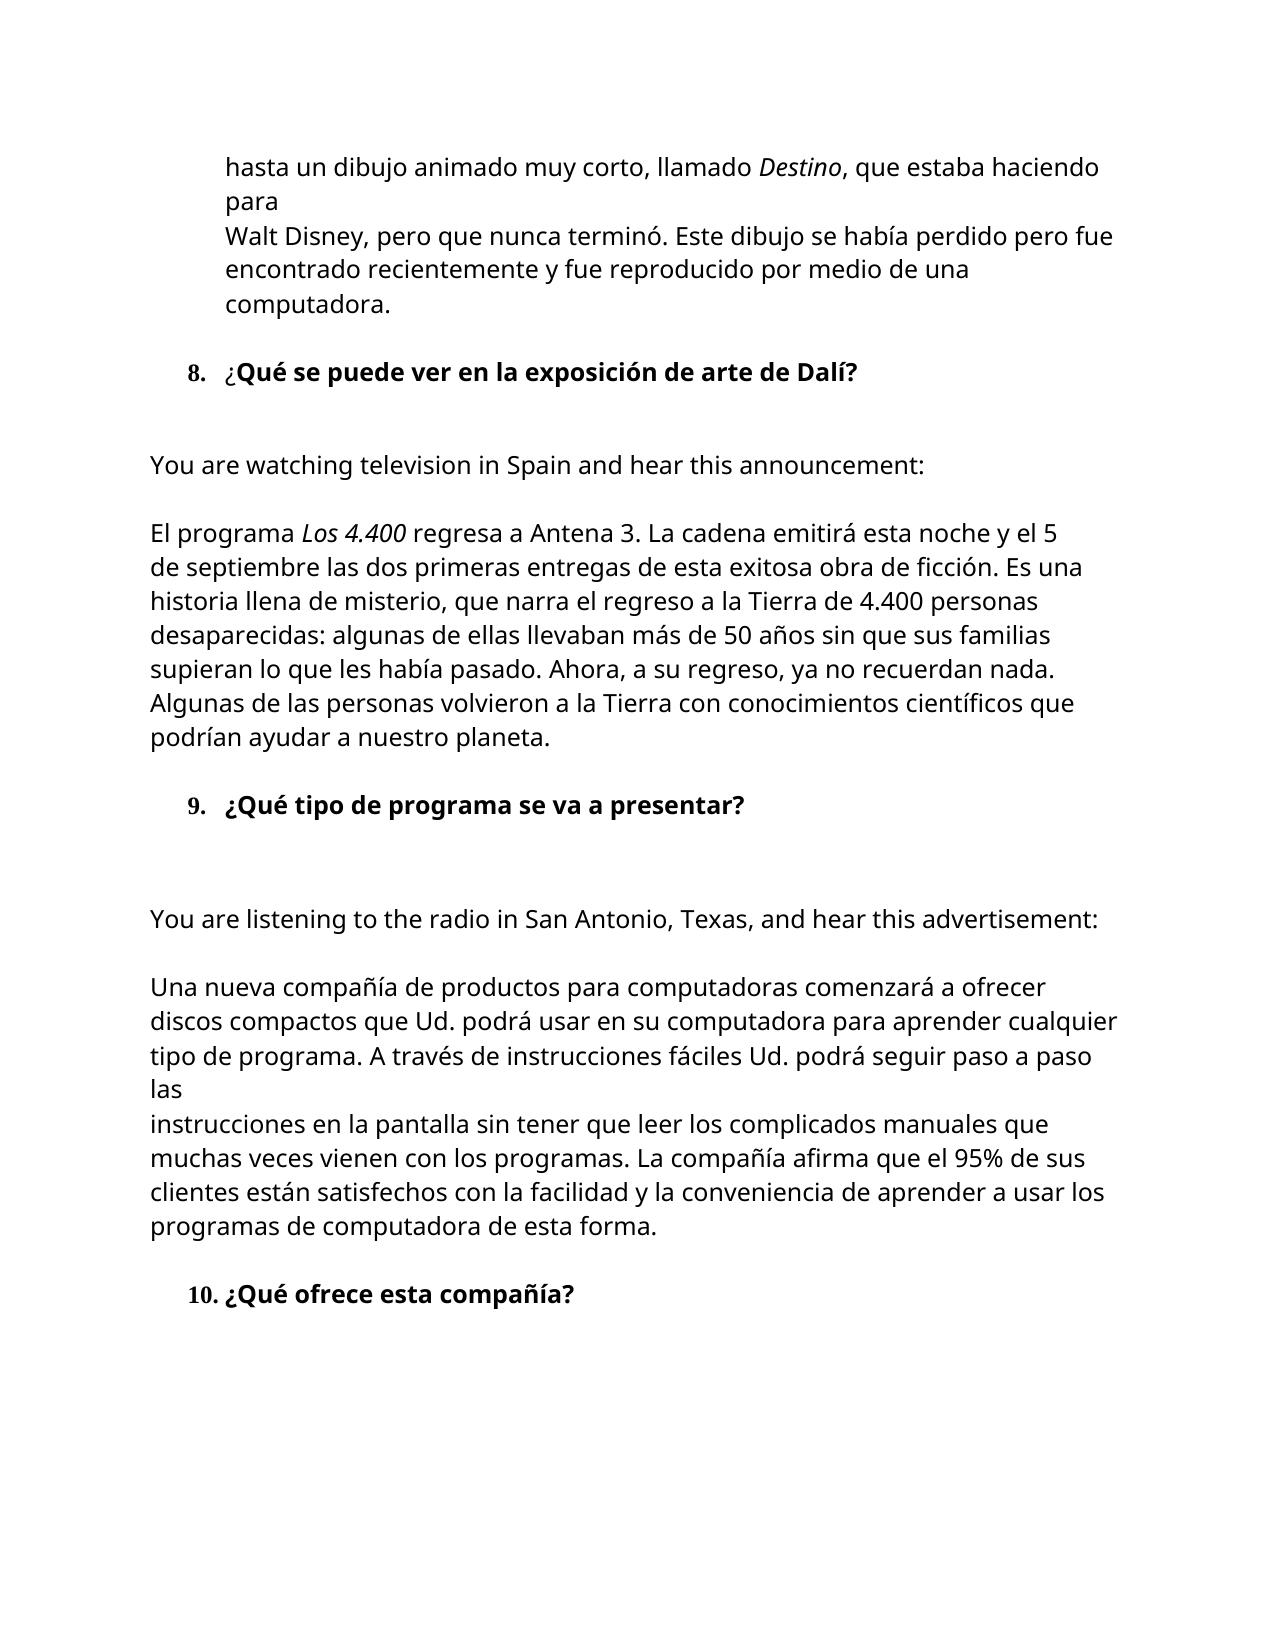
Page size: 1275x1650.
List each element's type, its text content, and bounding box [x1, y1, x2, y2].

list ¿Qué se puede ver en la exposición de arte de Dalí? [187, 354, 1125, 388]
text programas de computadora de esta forma. [150, 1208, 1125, 1242]
text muchas veces vienen con los programas. La compañía afirma que el 95% de sus [150, 1140, 1125, 1174]
list encontrado recientemente y fue reproducido por medio de una computadora. [225, 252, 1125, 320]
text de septiembre las dos primeras entregas de esta exitosa obra de ficción. Es una [150, 549, 1125, 584]
text discos compactos que Ud. podrá usar en su computadora para aprender cualquier [150, 1004, 1125, 1038]
text Algunas de las personas volvieron a la Tierra con conocimientos científicos que [150, 686, 1125, 720]
text historia llena de misterio, que narra el regreso a la Tierra de 4.400 personas [150, 584, 1125, 618]
text You are watching television in Spain and hear this announcement: [150, 447, 1125, 481]
list hasta un dibujo animado muy corto, llamado Destino, que estaba haciendo para [225, 150, 1125, 218]
list Walt Disney, pero que nunca terminó. Este dibujo se había perdido pero fue [225, 218, 1125, 252]
text clientes están satisfechos con la facilidad y la conveniencia de aprender a usar los [150, 1174, 1125, 1208]
text You are listening to the radio in San Antonio, Texas, and hear this advertisement: [150, 902, 1125, 936]
list ¿Qué tipo de programa se va a presentar? [187, 788, 1125, 822]
text Una nueva compañía de productos para computadoras comenzará a ofrecer [150, 970, 1125, 1004]
text podrían ayudar a nuestro planeta. [150, 720, 1125, 754]
text El programa Los 4.400 regresa a Antena 3. La cadena emitirá esta noche y el 5 [150, 516, 1125, 549]
list ¿Qué ofrece esta compañía? [187, 1277, 1125, 1311]
text instrucciones en la pantalla sin tener que leer los complicados manuales que [150, 1106, 1125, 1140]
text supieran lo que les había pasado. Ahora, a su regreso, ya no recuerdan nada. [150, 652, 1125, 686]
text desaparecidas: algunas de ellas llevaban más de 50 años sin que sus familias [150, 618, 1125, 652]
text tipo de programa. A través de instrucciones fáciles Ud. podrá seguir paso a paso las [150, 1038, 1125, 1106]
